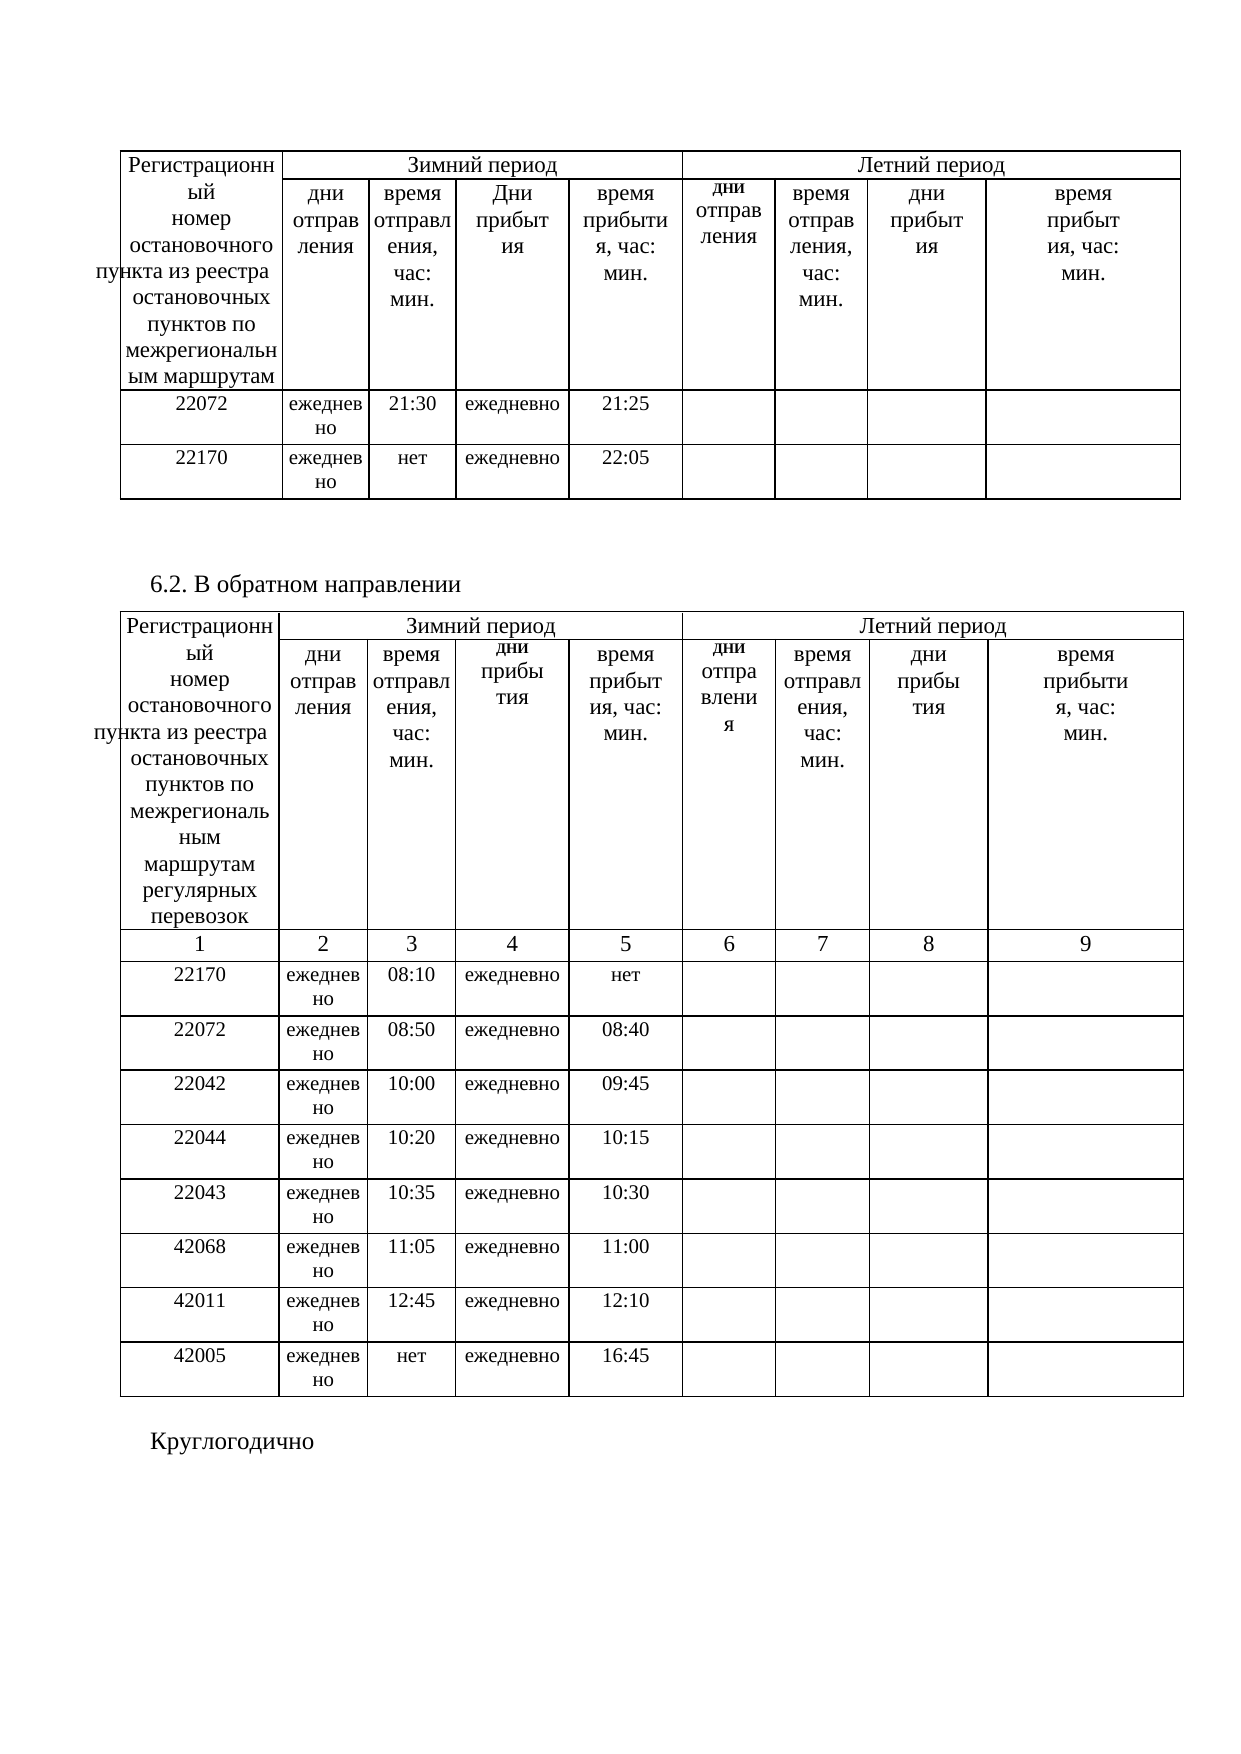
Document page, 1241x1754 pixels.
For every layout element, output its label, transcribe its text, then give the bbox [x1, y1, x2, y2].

table_cell [870, 1017, 987, 1069]
table_cell 10:35 [368, 1180, 455, 1232]
table_cell 42068 [121, 1234, 278, 1287]
table_cell ежедневно [456, 1288, 568, 1341]
table_cell 11:05 [368, 1234, 455, 1287]
table_cell ежедневно [280, 962, 367, 1015]
table_cell [683, 445, 774, 498]
table_cell [683, 1017, 775, 1069]
table_cell 22042 [121, 1071, 278, 1124]
table_cell ДНИ отправ ления [683, 180, 774, 389]
table_cell [989, 1343, 1183, 1396]
table_header Летний период [683, 612, 1183, 639]
table_cell 42005 [121, 1343, 278, 1396]
table_cell ежедневно [280, 1288, 367, 1341]
table_cell 22170 [121, 962, 278, 1015]
table_cell [683, 1234, 775, 1287]
table_cell [683, 962, 775, 1015]
table_cell [870, 1125, 987, 1178]
table_cell ежедневно [457, 391, 568, 444]
table_cell 09:45 [570, 1071, 682, 1124]
table_cell 22072 [121, 391, 282, 444]
table_cell 22:05 [570, 445, 682, 498]
table_cell ежедневно [456, 1125, 568, 1178]
table_cell время отправл ения, час: мин. [776, 640, 869, 929]
table_cell время прибыти я, час: мин. [989, 640, 1183, 929]
table_cell 22170 [121, 445, 282, 498]
table_cell 9 [989, 930, 1183, 961]
table_cell время отправл ения, час: мин. [368, 640, 455, 929]
table_cell время прибыт ия, час: мин. [987, 180, 1180, 389]
table_cell [870, 1343, 987, 1396]
table_cell дни отправ ления [280, 640, 367, 929]
table_cell 08:10 [368, 962, 455, 1015]
table_cell 2 [280, 930, 367, 961]
table_cell 10:00 [368, 1071, 455, 1124]
table_cell [683, 391, 774, 444]
table_cell 21:30 [370, 391, 455, 444]
table_cell дни прибы тия [870, 640, 987, 929]
table_cell ежедневно [280, 1343, 367, 1396]
table_cell ежедневно [456, 1343, 568, 1396]
table_cell время прибыт ия, час: мин. [570, 640, 682, 929]
table_cell ежедневно [283, 445, 368, 498]
table_cell [776, 1071, 869, 1124]
table_cell [989, 1125, 1183, 1178]
table_cell ежедневно [280, 1180, 367, 1232]
table_cell [989, 1234, 1183, 1287]
table_cell 5 [570, 930, 682, 961]
table_header Зимний период [283, 152, 682, 178]
table_cell [683, 1343, 775, 1396]
table_cell ежедневно [457, 445, 568, 498]
table_cell ДНИ отпра влени я [683, 640, 775, 929]
table_cell [776, 391, 867, 444]
table_cell 1 [121, 930, 278, 961]
table_cell [987, 445, 1180, 498]
table_cell [683, 1125, 775, 1178]
table_cell 6 [683, 930, 775, 961]
table_cell ежедневно [456, 962, 568, 1015]
table_cell ежедневно [280, 1234, 367, 1287]
table_cell [989, 962, 1183, 1015]
table_cell [776, 445, 867, 498]
table_cell ежедневно [456, 1017, 568, 1069]
table_cell 22043 [121, 1180, 278, 1232]
table_header Летний период [683, 152, 1180, 178]
table_cell [776, 1288, 869, 1341]
table_cell 42011 [121, 1288, 278, 1341]
table_cell ежедневно [456, 1071, 568, 1124]
table_cell [989, 1180, 1183, 1232]
table_cell [776, 962, 869, 1015]
table_cell [870, 1288, 987, 1341]
table_cell 8 [870, 930, 987, 961]
table_cell [989, 1288, 1183, 1341]
table_cell 12:45 [368, 1288, 455, 1341]
table_cell 10:30 [570, 1180, 682, 1232]
table_header Зимний период [280, 612, 682, 639]
table_cell ежедневно [456, 1180, 568, 1232]
table_cell 4 [456, 930, 568, 961]
text 6.2. В обратном направлении [150, 569, 1090, 598]
table_cell 22044 [121, 1125, 278, 1178]
table_cell ежедневно [280, 1017, 367, 1069]
table_header Регистрационный номер остановочного пункта из реестра остановочных пунктов по межрегиональным маршрутам регулярных перевозок [121, 612, 279, 929]
table_header Регистрационный номер остановочного пункта из реестра остановочных пунктов по межрегиональным маршрутам регулярных перевозок [121, 152, 282, 389]
table_cell 12:10 [570, 1288, 682, 1341]
table_cell 7 [776, 930, 869, 961]
table_cell ежедневно [456, 1234, 568, 1287]
table_cell [870, 1234, 987, 1287]
table_cell [870, 962, 987, 1015]
table_cell [776, 1017, 869, 1069]
table_cell [776, 1180, 869, 1232]
table_cell [776, 1234, 869, 1287]
table_cell 10:20 [368, 1125, 455, 1178]
table_cell [868, 445, 985, 498]
table_cell дни прибыт ия [868, 180, 985, 389]
table_cell 10:15 [570, 1125, 682, 1178]
table_cell [987, 391, 1180, 444]
table_cell ДНИ прибы тия [456, 640, 568, 929]
table_cell время отправл ения, час: мин. [370, 180, 455, 389]
table_cell ежедневно [280, 1071, 367, 1124]
table_cell 3 [368, 930, 455, 961]
table_cell [989, 1071, 1183, 1124]
table_cell время прибыти я, час: мин. [570, 180, 682, 389]
table_cell ежедневно [283, 391, 368, 444]
table_cell 08:50 [368, 1017, 455, 1069]
table_cell нет [370, 445, 455, 498]
table_cell [870, 1180, 987, 1232]
table_cell [776, 1343, 869, 1396]
table_cell дни отправ ления [283, 180, 368, 389]
table_cell 21:25 [570, 391, 682, 444]
table_cell [683, 1288, 775, 1341]
table_cell 22072 [121, 1017, 278, 1069]
table_cell 11:00 [570, 1234, 682, 1287]
table_cell Дни прибыт ия [457, 180, 568, 389]
table_cell [868, 391, 985, 444]
table_cell нет [570, 962, 682, 1015]
table_cell 08:40 [570, 1017, 682, 1069]
table_cell 16:45 [570, 1343, 682, 1396]
table_cell [989, 1017, 1183, 1069]
table_cell время отправ ления, час: мин. [776, 180, 867, 389]
text Круглогодично [150, 1426, 1090, 1454]
table_cell ежедневно [280, 1125, 367, 1178]
table_cell [683, 1180, 775, 1232]
table_cell [870, 1071, 987, 1124]
table_cell [776, 1125, 869, 1178]
table_cell нет [368, 1343, 455, 1396]
table_cell [683, 1071, 775, 1124]
